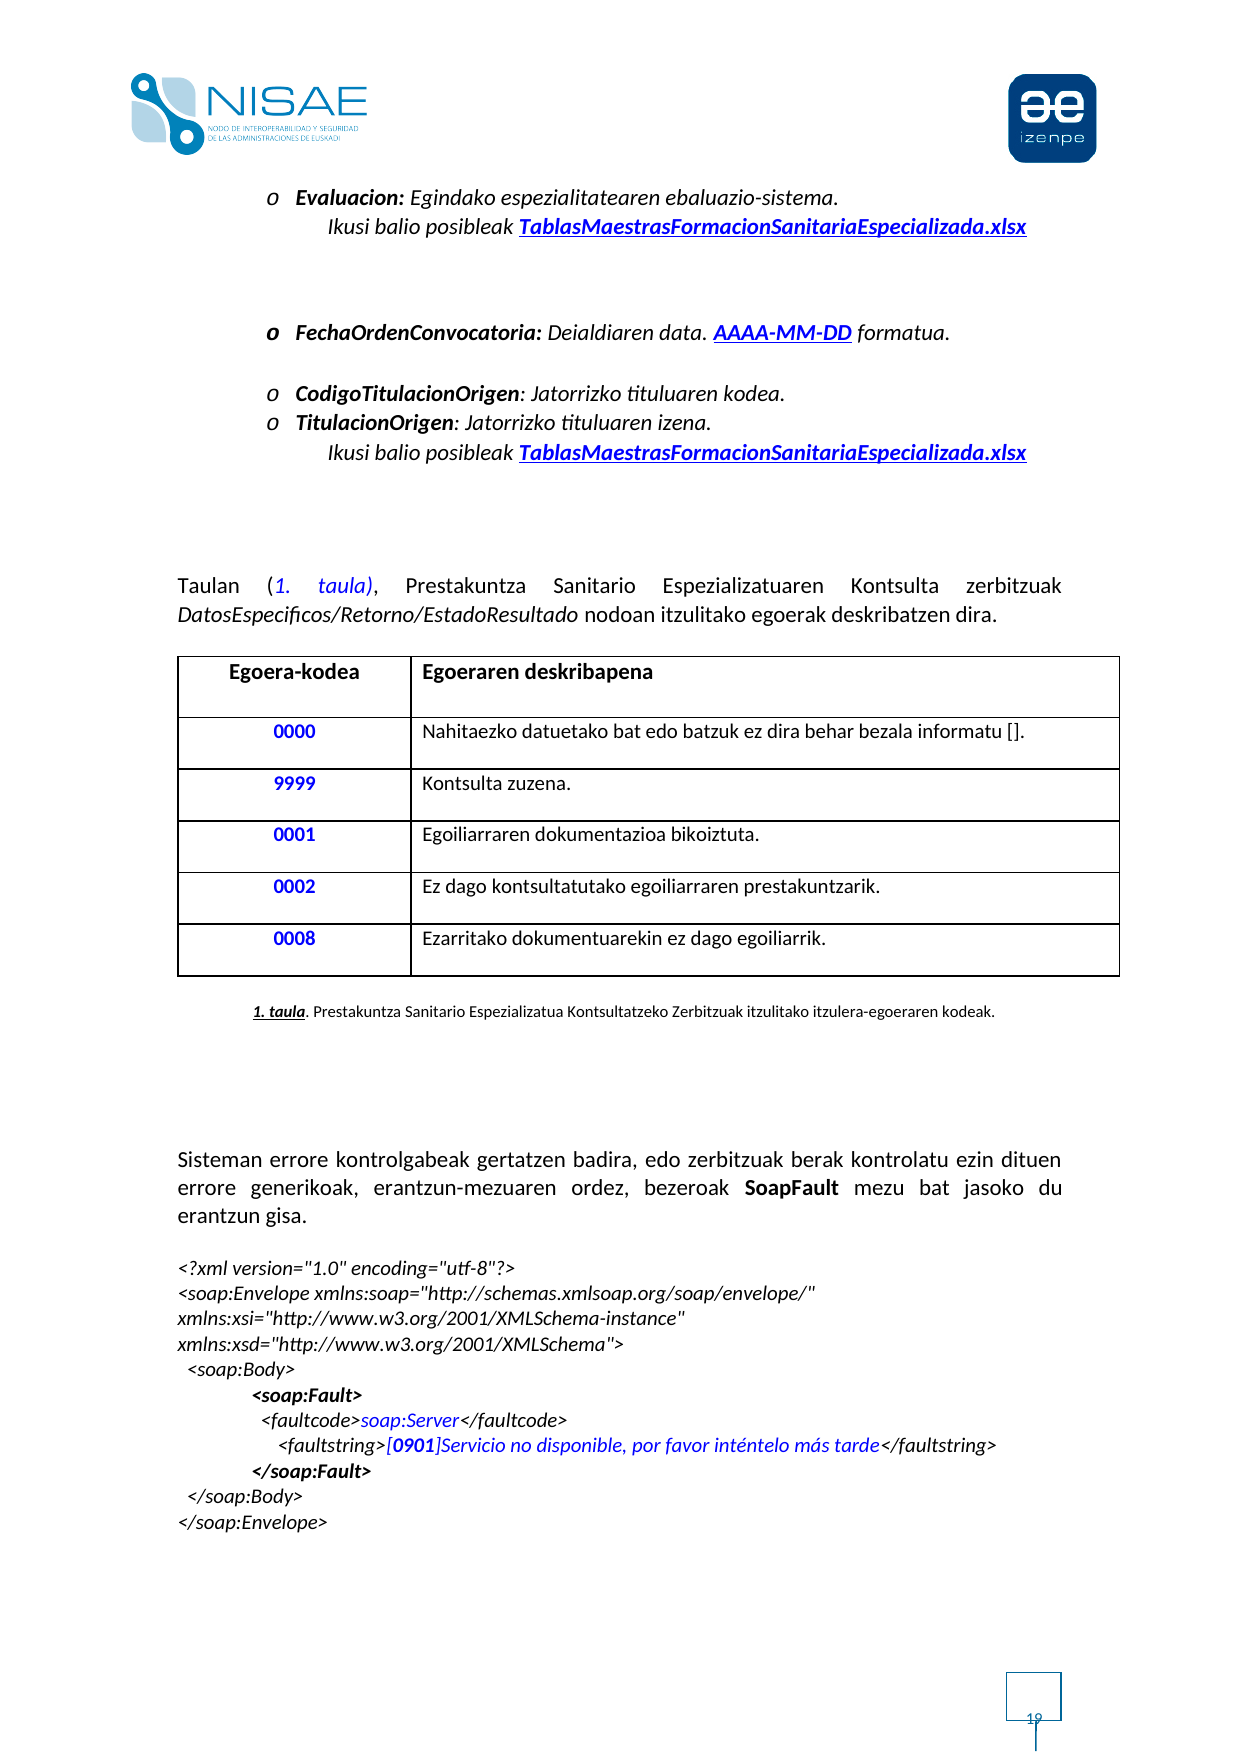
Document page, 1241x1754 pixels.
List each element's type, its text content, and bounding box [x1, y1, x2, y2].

text <soap:Fault> [177, 1382, 1063, 1407]
table_cell 0008 [179, 925, 410, 975]
picture [1007, 74, 1097, 163]
text </soap:Fault> [177, 1458, 1063, 1483]
table_cell Ez dago kontsultatutako egoiliarraren prestakuntzarik. [412, 873, 1119, 923]
list Ikusi balio posibleak TablasMaestrasFormacionSanitariaEspecializada.xlsx [327, 438, 1063, 466]
text <soap:Envelope xmlns:soap="http://schemas.xmlsoap.org/soap/envelope/" xmlns:xsi="http://www.w3.org/2001/XMLSchema-instance" xmlns:xsd="http://www.w3.org/2001/XMLSchema"> [177, 1280, 1063, 1356]
table_cell 0002 [179, 873, 410, 923]
text <faultstring>[0901]Servicio no disponible, por favor inténtelo más tarde</faultstring> [277, 1433, 1063, 1458]
list Ikusi balio posibleak TablasMaestrasFormacionSanitariaEspecializada.xlsx [327, 212, 1063, 240]
picture [149, 73, 386, 155]
table_cell Kontsulta zuzena. [412, 770, 1119, 820]
text <soap:Body> [177, 1356, 1063, 1382]
picture [118, 73, 180, 155]
table_cell Ezarritako dokumentuarekin ez dago egoiliarrik. [412, 925, 1119, 975]
text Sisteman errore kontrolgabeak gertatzen badira, edo zerbitzuak berak kontrolatu ezin dituen errore generikoak, erantzun-mezuaren ordez, bezeroak SoapFault mezu bat jasoko du erantzun gisa. [177, 1145, 1063, 1229]
table_cell Nahitaezko datuetako bat edo batzuk ez dira behar bezala informatu []. [412, 718, 1119, 768]
text </soap:Envelope> [177, 1509, 1063, 1534]
text <faultcode>soap:Server</faultcode> [177, 1407, 1063, 1433]
picture [181, 131, 193, 143]
table_header Egoeraren deskribapena [412, 657, 1119, 717]
text 1. taula. Prestakuntza Sanitario Espezializatua Kontsultatzeko Zerbitzuak itzulitako itzulera-egoeraren kodeak. [177, 1002, 1063, 1022]
table_cell Egoiliarraren dokumentazioa bikoiztuta. [412, 822, 1119, 872]
picture [139, 81, 148, 90]
text </soap:Body> [177, 1483, 1063, 1509]
text <?xml version="1.0" encoding="utf-8"?> [177, 1255, 1063, 1280]
list TitulacionOrigen: Jatorrizko tituluaren izena. [266, 408, 1063, 438]
text Taulan (1. taula), Prestakuntza Sanitario Espezializatuaren Kontsulta zerbitzuak DatosEspecificos/Retorno/EstadoResultado nodoan itzulitako egoerak deskribatzen dira. [177, 572, 1063, 628]
table_cell 0000 [179, 718, 410, 768]
table_cell 9999 [179, 770, 410, 820]
list CodigoTitulacionOrigen: Jatorrizko tituluaren kodea. [266, 379, 1063, 408]
list FechaOrdenConvocatoria: Deialdiaren data. AAAA-MM-DD formatua. [266, 318, 1063, 347]
list Evaluacion: Egindako espezialitatearen ebaluazio-sistema. [266, 183, 1063, 212]
table_cell 0001 [179, 822, 410, 872]
table_header Egoera-kodea [179, 657, 410, 717]
